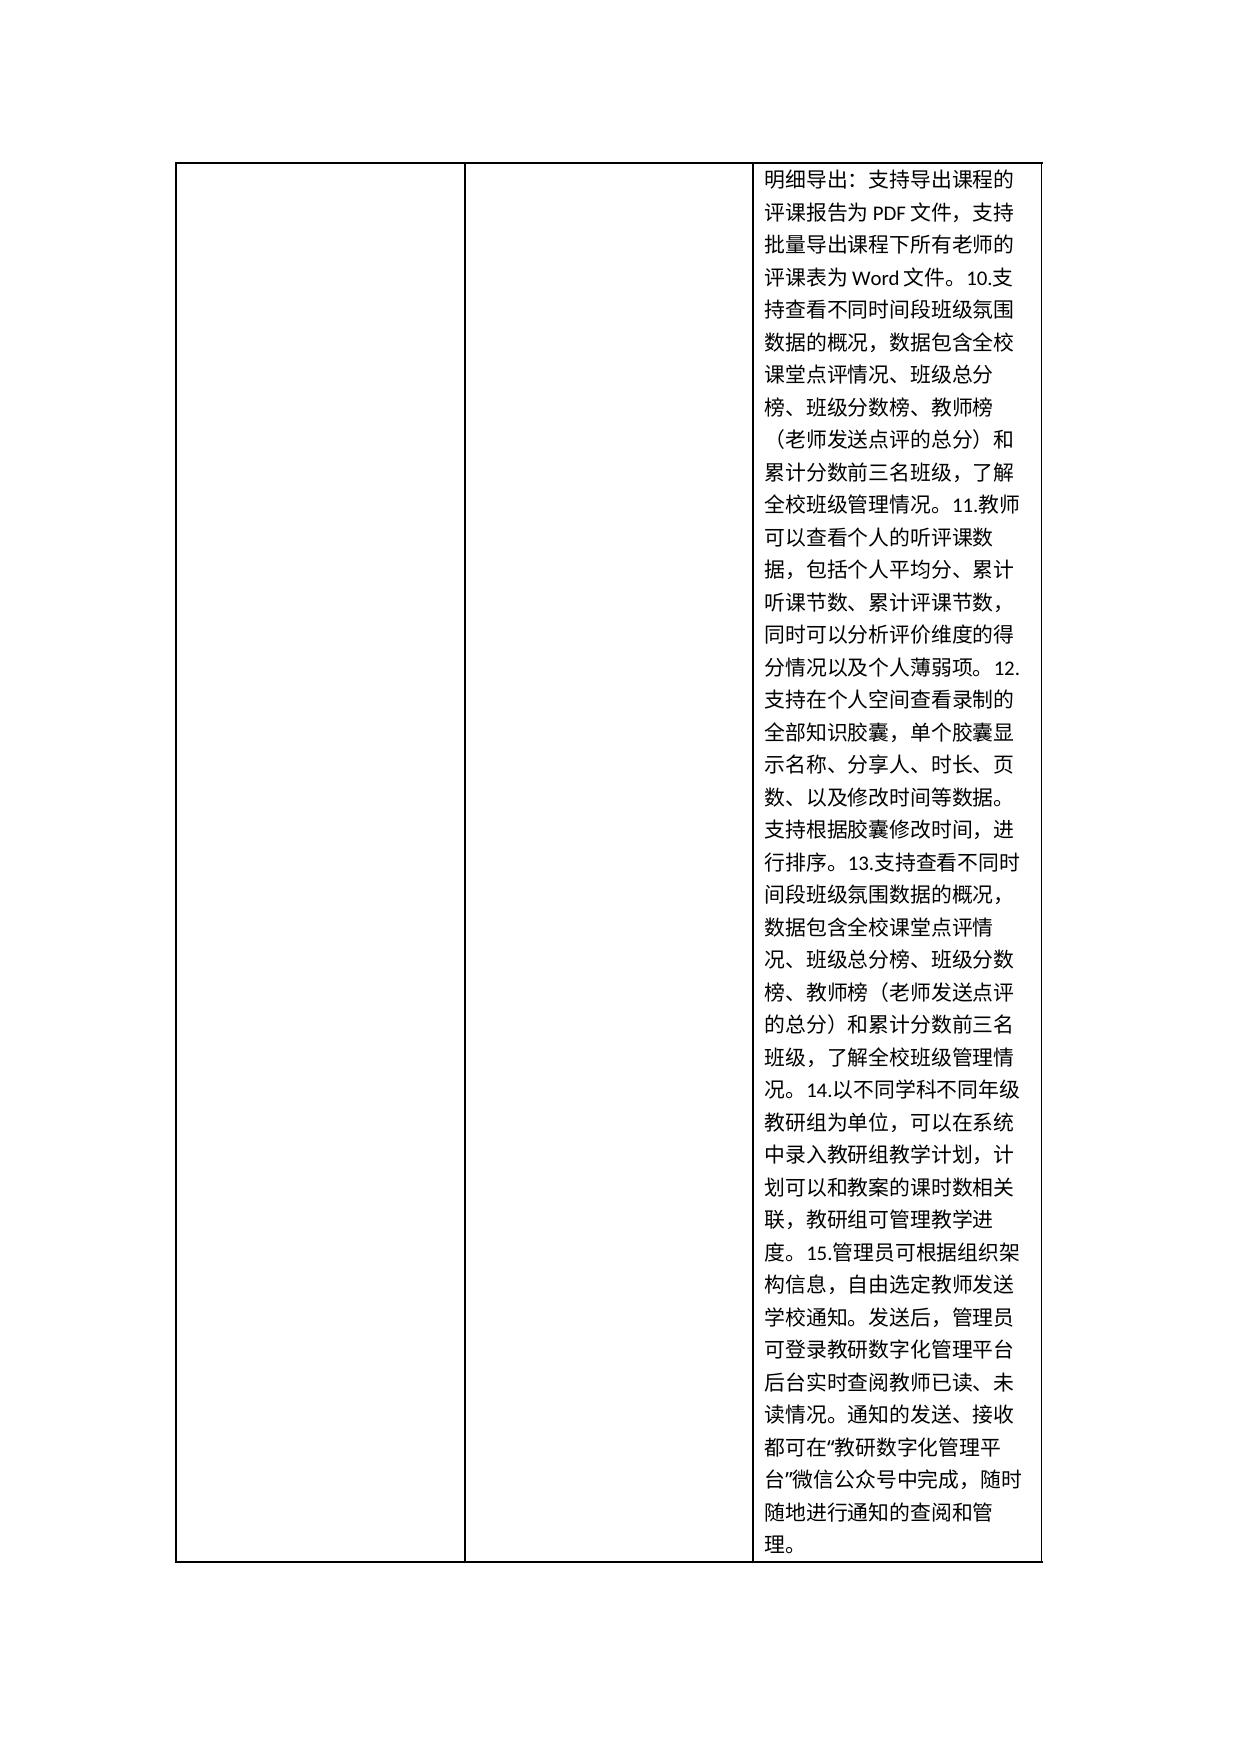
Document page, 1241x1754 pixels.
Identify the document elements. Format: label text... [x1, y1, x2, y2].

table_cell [754, 164, 1041, 1561]
table_cell 1 [466, 164, 752, 1561]
table_cell [177, 164, 464, 1561]
